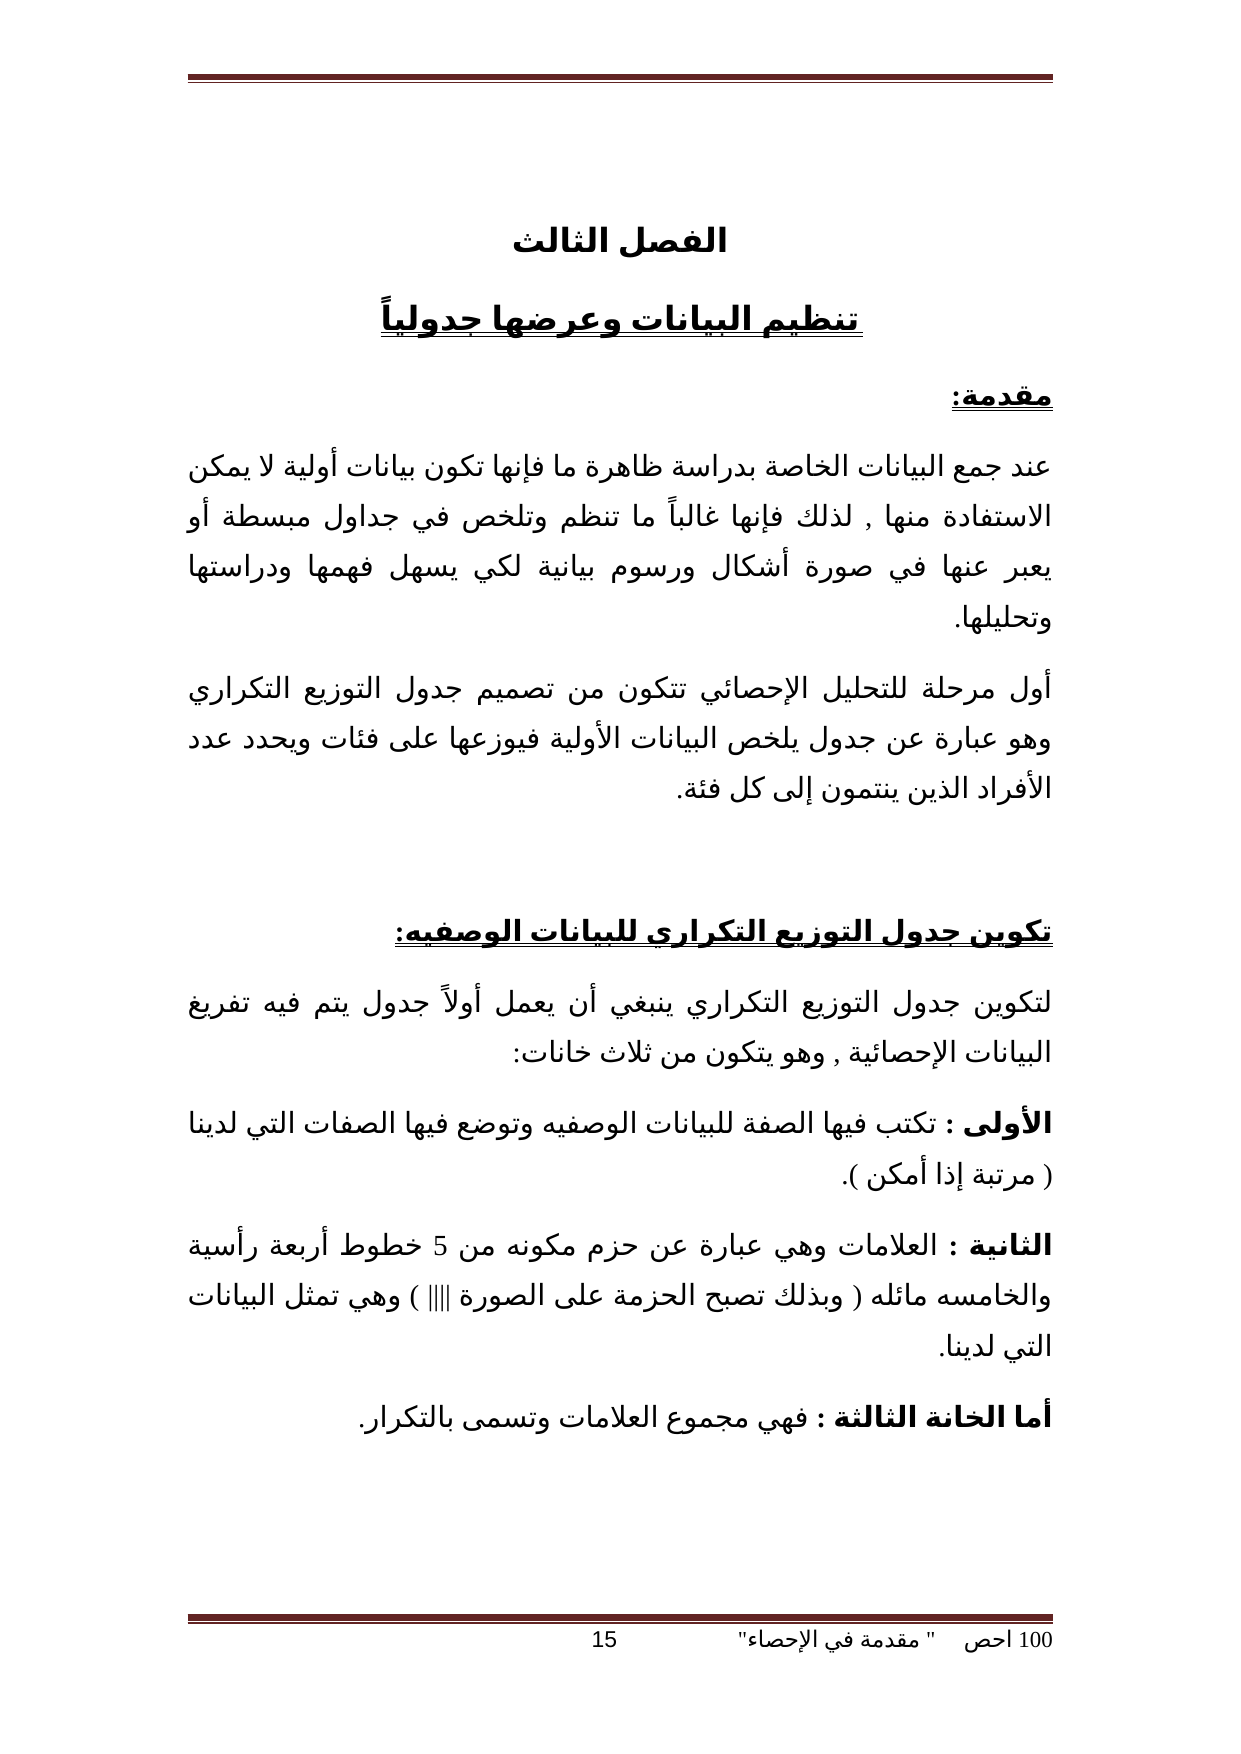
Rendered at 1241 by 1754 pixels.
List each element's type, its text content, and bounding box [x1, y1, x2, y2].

text الفصل الثالث [187, 221, 1053, 259]
text تكوين جدول التوزيع التكراري للبيانات الوصفيه: [187, 914, 1053, 947]
text مقدمة: [187, 378, 1053, 411]
text أما الخانة الثالثة : فهي مجموع العلامات وتسمى بالتكرار. [187, 1400, 1053, 1433]
text لتكوين جدول التوزيع التكراري ينبغي أن يعمل أولاً جدول يتم فيه تفريغ البيانات الإحصائية , وهو يتكون من ثلاث خانات: [187, 985, 1053, 1069]
text عند جمع البيانات الخاصة بدراسة ظاهرة ما فإنها تكون بيانات أولية لا يمكن الاستفادة منها , لذلك فإنها غالباً ما تنظم وتلخص في جداول مبسطة أو يعبر عنها في صورة أشكال ورسوم بيانية لكي يسهل فهمها ودراستها وتحليلها. [187, 449, 1053, 633]
text الأولى : تكتب فيها الصفة للبيانات الوصفيه وتوضع فيها الصفات التي لدينا ( مرتبة إذا أمكن ). [187, 1107, 1053, 1190]
text تنظيم البيانات وعرضها جدولياً [187, 299, 1053, 338]
text أول مرحلة للتحليل الإحصائي تتكون من تصميم جدول التوزيع التكراري وهو عبارة عن جدول يلخص البيانات الأولية فيوزعها على فئات ويحدد عدد الأفراد الذين ينتمون إلى كل فئة. [187, 671, 1053, 805]
text الثانية : العلامات وهي عبارة عن حزم مكونه من 5 خطوط أربعة رأسية والخامسه مائله ( وبذلك تصبح الحزمة على الصورة |||| ) وهي تمثل البيانات التي لدينا. [187, 1228, 1053, 1362]
